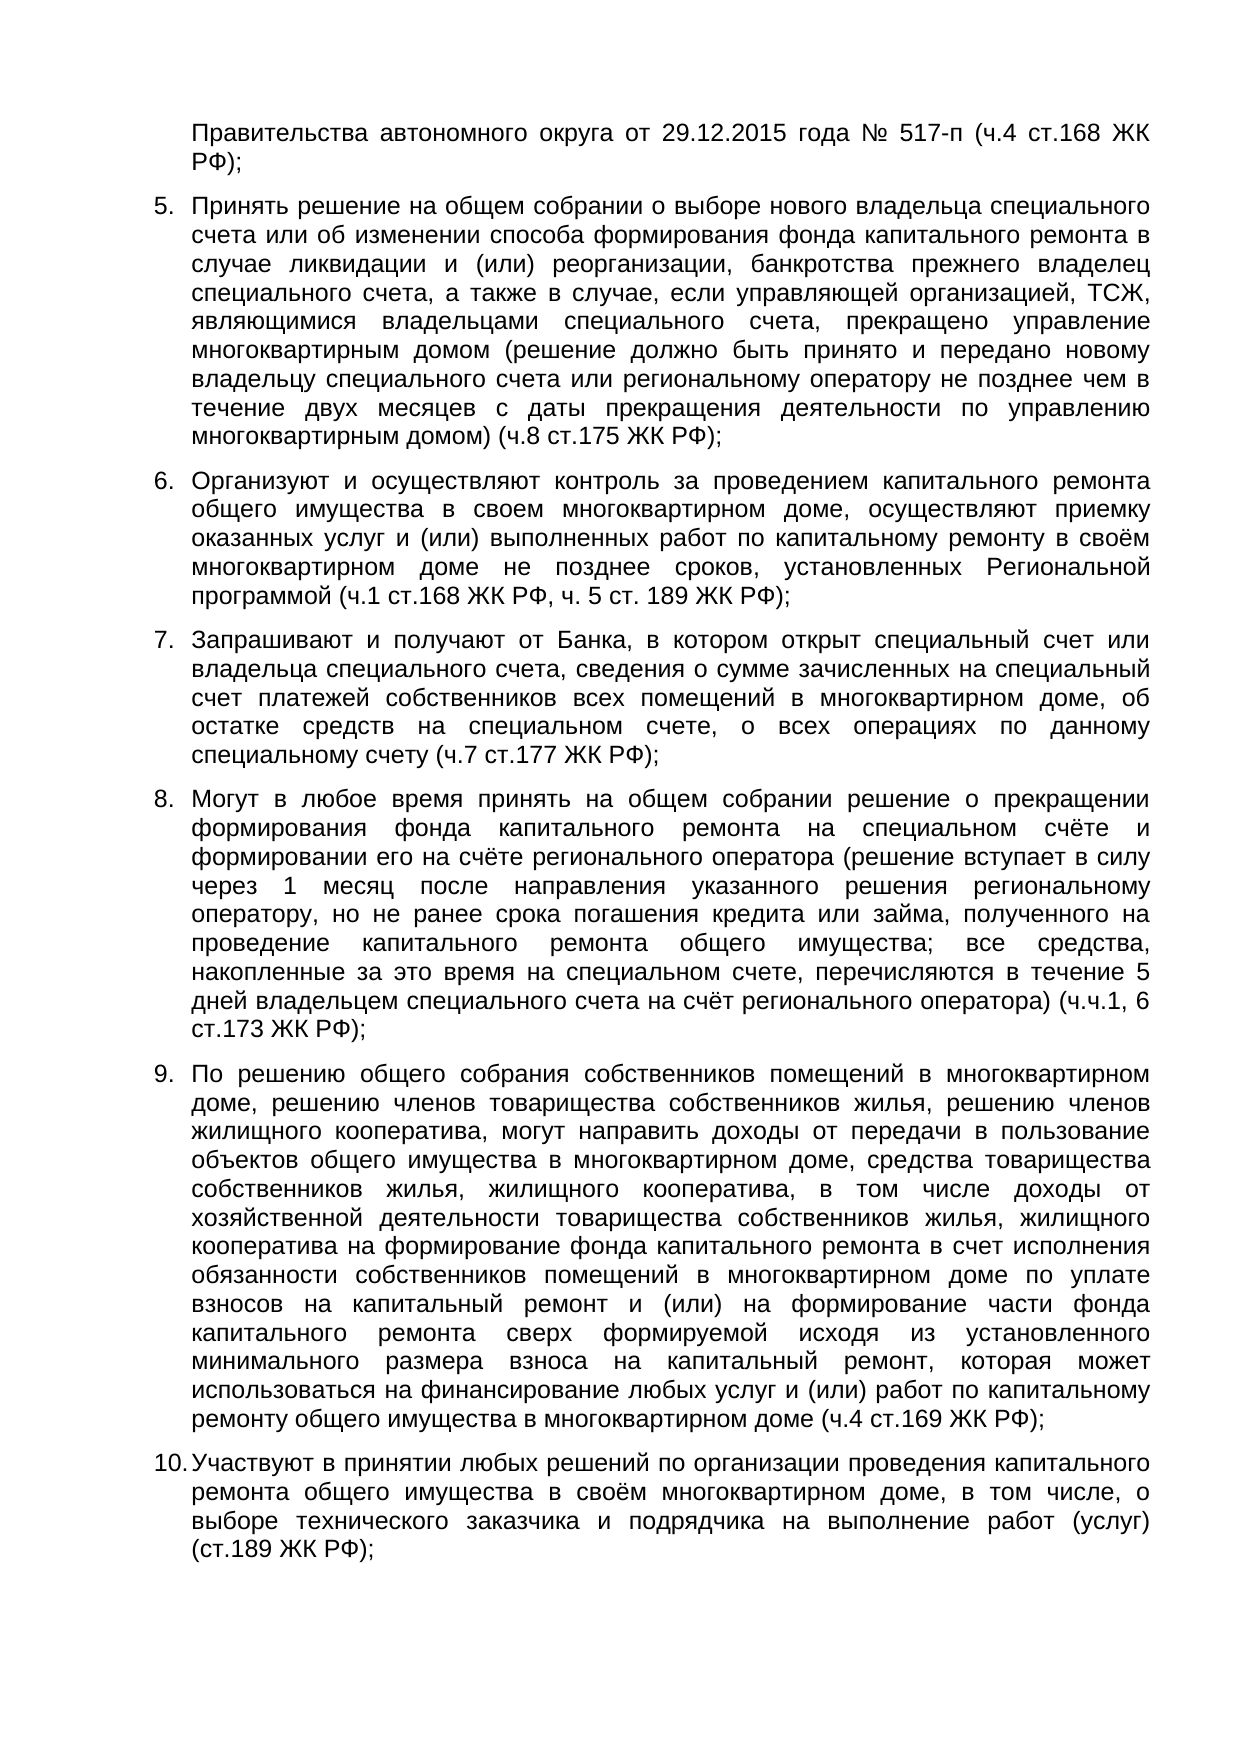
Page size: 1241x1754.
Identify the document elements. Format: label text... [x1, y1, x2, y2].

list Участвуют в принятии любых решений по организации проведения капитального ремонта общего имущества в своём многоквартирном доме, в том числе, о выборе технического заказчика и подрядчика на выполнение работ (услуг) (ст.189 ЖК РФ); [154, 1448, 1152, 1563]
list Принять решение на общем собрании о выборе нового владельца специального счета или об изменении способа формирования фонда капитального ремонта в случае ликвидации и (или) реорганизации, банкротства прежнего владелец специального счета, а также в случае, если управляющей организацией, ТСЖ, являющимися владельцами специального счета, прекращено управление многоквартирным домом (решение должно быть принято и передано новому владельцу специального счета или региональному оператору не позднее чем в течение двух месяцев с даты прекращения деятельности по управлению многоквартирным домом) (ч.8 ст.175 ЖК РФ); [154, 191, 1152, 450]
list Могут в любое время принять на общем собрании решение о прекращении формирования фонда капитального ремонта на специальном счёте и формировании его на счёте регионального оператора (решение вступает в силу через 1 месяц после направления указанного решения региональному оператору, но не ранее срока погашения кредита или займа, полученного на проведение капитального ремонта общего имущества; все средства, накопленные за это время на специальном счете, перечисляются в течение 5 дней владельцем специального счета на счёт регионального оператора) (ч.ч.1, 6 ст.173 ЖК РФ); [154, 784, 1152, 1043]
list Организуют и осуществляют контроль за проведением капитального ремонта общего имущества в своем многоквартирном доме, осуществляют приемку оказанных услуг и (или) выполненных работ по капитальному ремонту в своём многоквартирном доме не позднее сроков, установленных Региональной программой (ч.1 ст.168 ЖК РФ, ч. 5 ст. 189 ЖК РФ); [154, 466, 1152, 609]
list Запрашивают и получают от Банка, в котором открыт специальный счет или владельца специального счета, сведения о сумме зачисленных на специальный счет платежей собственников всех помещений в многоквартирном доме, об остатке средств на специальном счете, о всех операциях по данному специальному счету (ч.7 ст.177 ЖК РФ); [154, 625, 1152, 769]
list По решению общего собрания собственников помещений в многоквартирном доме, решению членов товарищества собственников жилья, решению членов жилищного кооператива, могут направить доходы от передачи в пользование объектов общего имущества в многоквартирном доме, средства товарищества собственников жилья, жилищного кооператива, в том числе доходы от хозяйственной деятельности товарищества собственников жилья, жилищного кооператива на формирование фонда капитального ремонта в счет исполнения обязанности собственников помещений в многоквартирном доме по уплате взносов на капитальный ремонт и (или) на формирование части фонда капитального ремонта сверх формируемой исходя из установленного минимального размера взноса на капитальный ремонт, которая может использоваться на финансирование любых услуг и (или) работ по капитальному ремонту общего имущества в многоквартирном доме (ч.4 ст.169 ЖК РФ); [154, 1059, 1152, 1432]
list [154, 118, 1152, 176]
